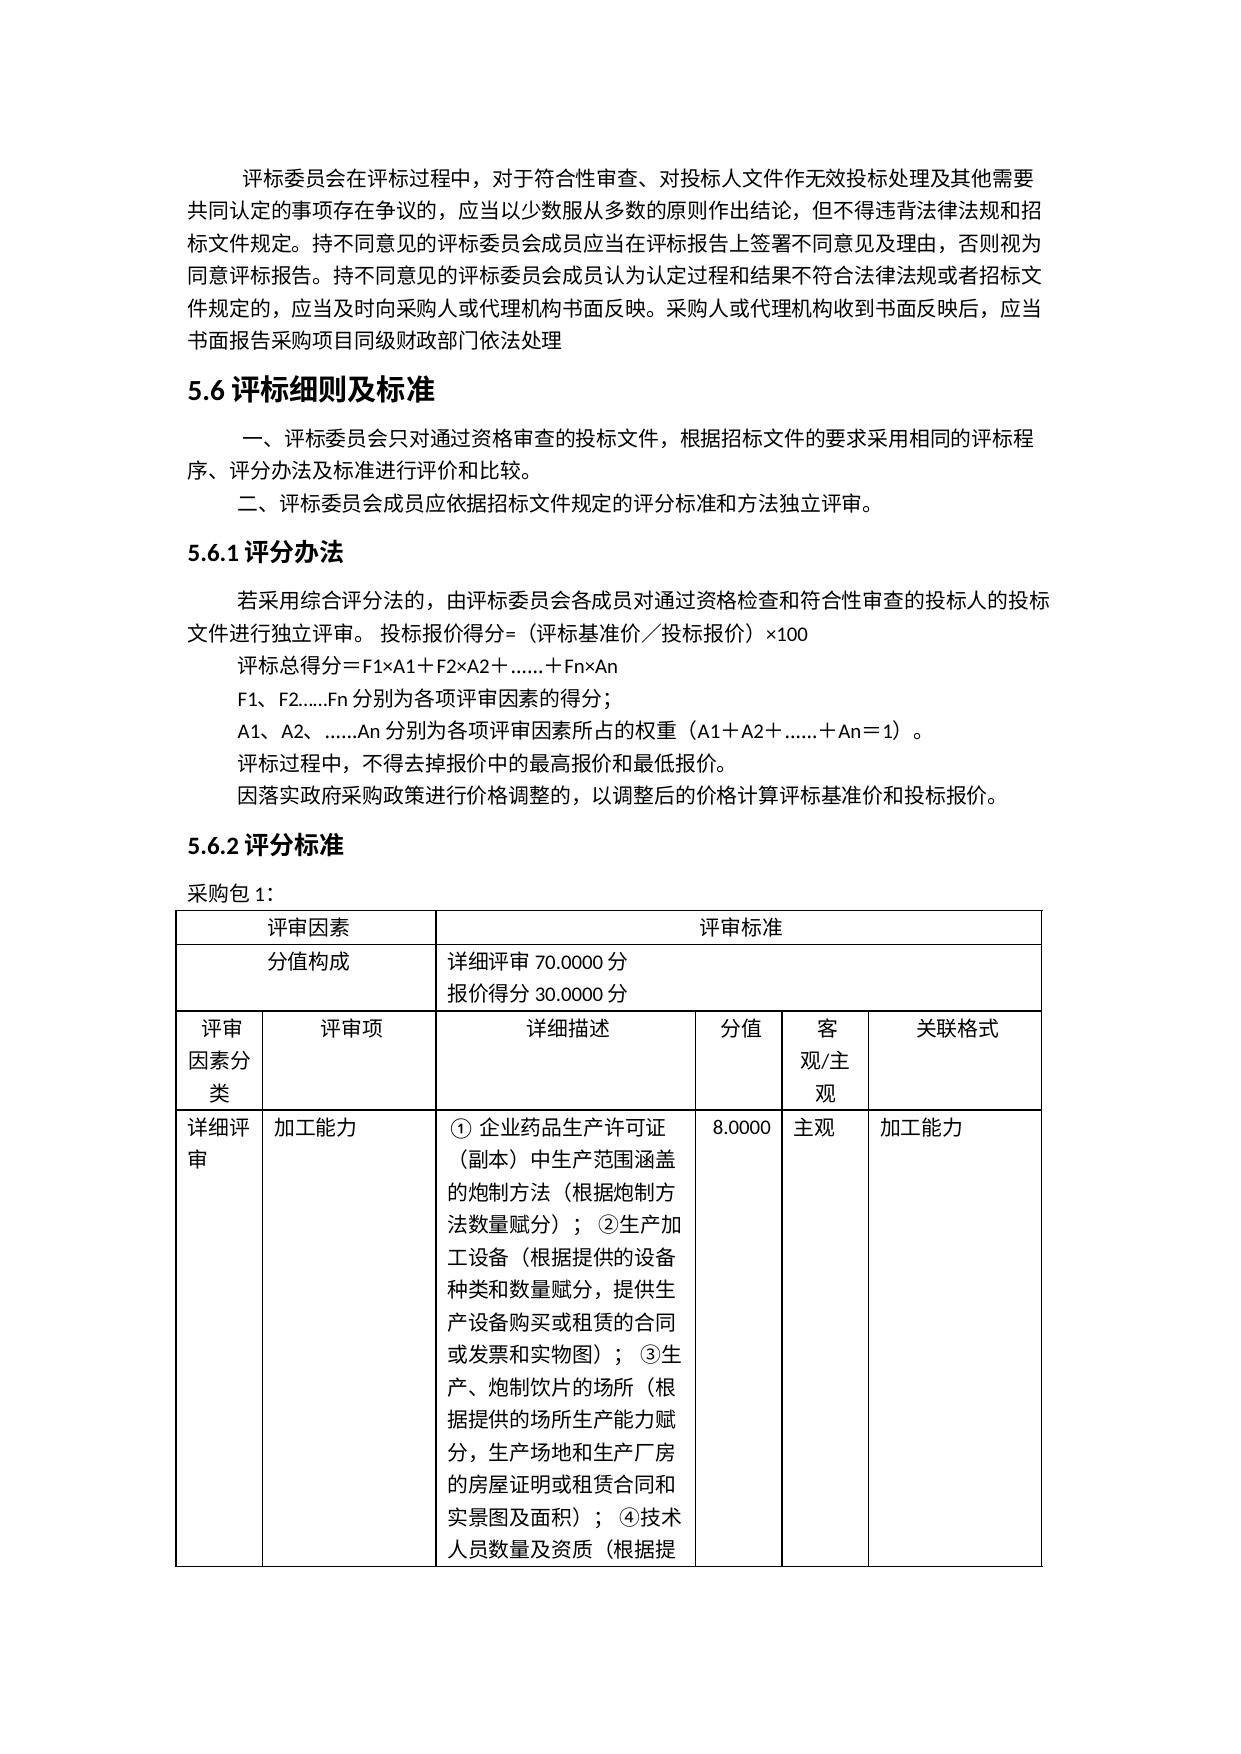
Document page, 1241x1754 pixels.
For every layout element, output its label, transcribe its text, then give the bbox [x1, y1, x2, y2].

text 评标总得分＝F1×A1＋F2×A2＋……＋Fn×An [187, 649, 1053, 682]
text 5.6评标细则及标准 [187, 357, 1053, 422]
table_cell 分值构成 [177, 945, 435, 1010]
text A1、A2、……An 分别为各项评审因素所占的权重（A1＋A2＋……＋An＝1）。 [187, 714, 1053, 747]
table_cell 加工能力 [869, 1111, 1041, 1566]
text 采购包1： [187, 877, 1053, 909]
text 因落实政府采购政策进行价格调整的，以调整后的价格计算评标基准价和投标报价。 [187, 779, 1053, 812]
text F1、F2……Fn分别为各项评审因素的得分； [187, 682, 1053, 714]
text 一、评标委员会只对通过资格审查的投标文件，根据招标文件的要求采用相同的评标程序、评分办法及标准进行评价和比较。 [187, 422, 1053, 487]
text 若采用综合评分法的，由评标委员会各成员对通过资格检查和符合性审查的投标人的投标文件进行独立评审。 投标报价得分=（评标基准价／投标报价）×100 [187, 584, 1053, 649]
text 二、评标委员会成员应依据招标文件规定的评分标准和方法独立评审。 [187, 487, 1053, 519]
table_cell 详细评审 [177, 1111, 262, 1566]
table_cell 8.0000 [696, 1111, 781, 1566]
text 评标委员会在评标过程中，对于符合性审查、对投标人文件作无效投标处理及其他需要共同认定的事项存在争议的，应当以少数服从多数的原则作出结论，但不得违背法律法规和招标文件规定。持不同意见的评标委员会成员应当在评标报告上签署不同意见及理由，否则视为同意评标报告。持不同意见的评标委员会成员认为认定过程和结果不符合法律法规或者招标文件规定的，应当及时向采购人或代理机构书面反映。采购人或代理机构收到书面反映后，应当书面报告采购项目同级财政部门依法处理 [187, 162, 1053, 357]
text 5.6.2评分标准 [187, 812, 1053, 877]
table_cell 主观 [783, 1111, 868, 1566]
table_cell 评审项 [263, 1012, 435, 1109]
table_cell 加工能力 [263, 1111, 435, 1566]
text 评标过程中，不得去掉报价中的最高报价和最低报价。 [187, 747, 1053, 779]
table_cell 分值 [696, 1012, 781, 1109]
table_cell 详细评审70.0000分 报价得分30.0000分 [437, 945, 1041, 1010]
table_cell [437, 1111, 695, 1566]
table_cell 详细描述 [437, 1012, 695, 1109]
table_cell 客观/主观 [783, 1012, 868, 1109]
table_header 评审标准 [437, 911, 1041, 943]
table_cell 关联格式 [869, 1012, 1041, 1109]
text 5.6.1评分办法 [187, 519, 1053, 584]
table_cell 评审因素分类 [177, 1012, 262, 1109]
table_header 评审因素 [177, 911, 435, 943]
